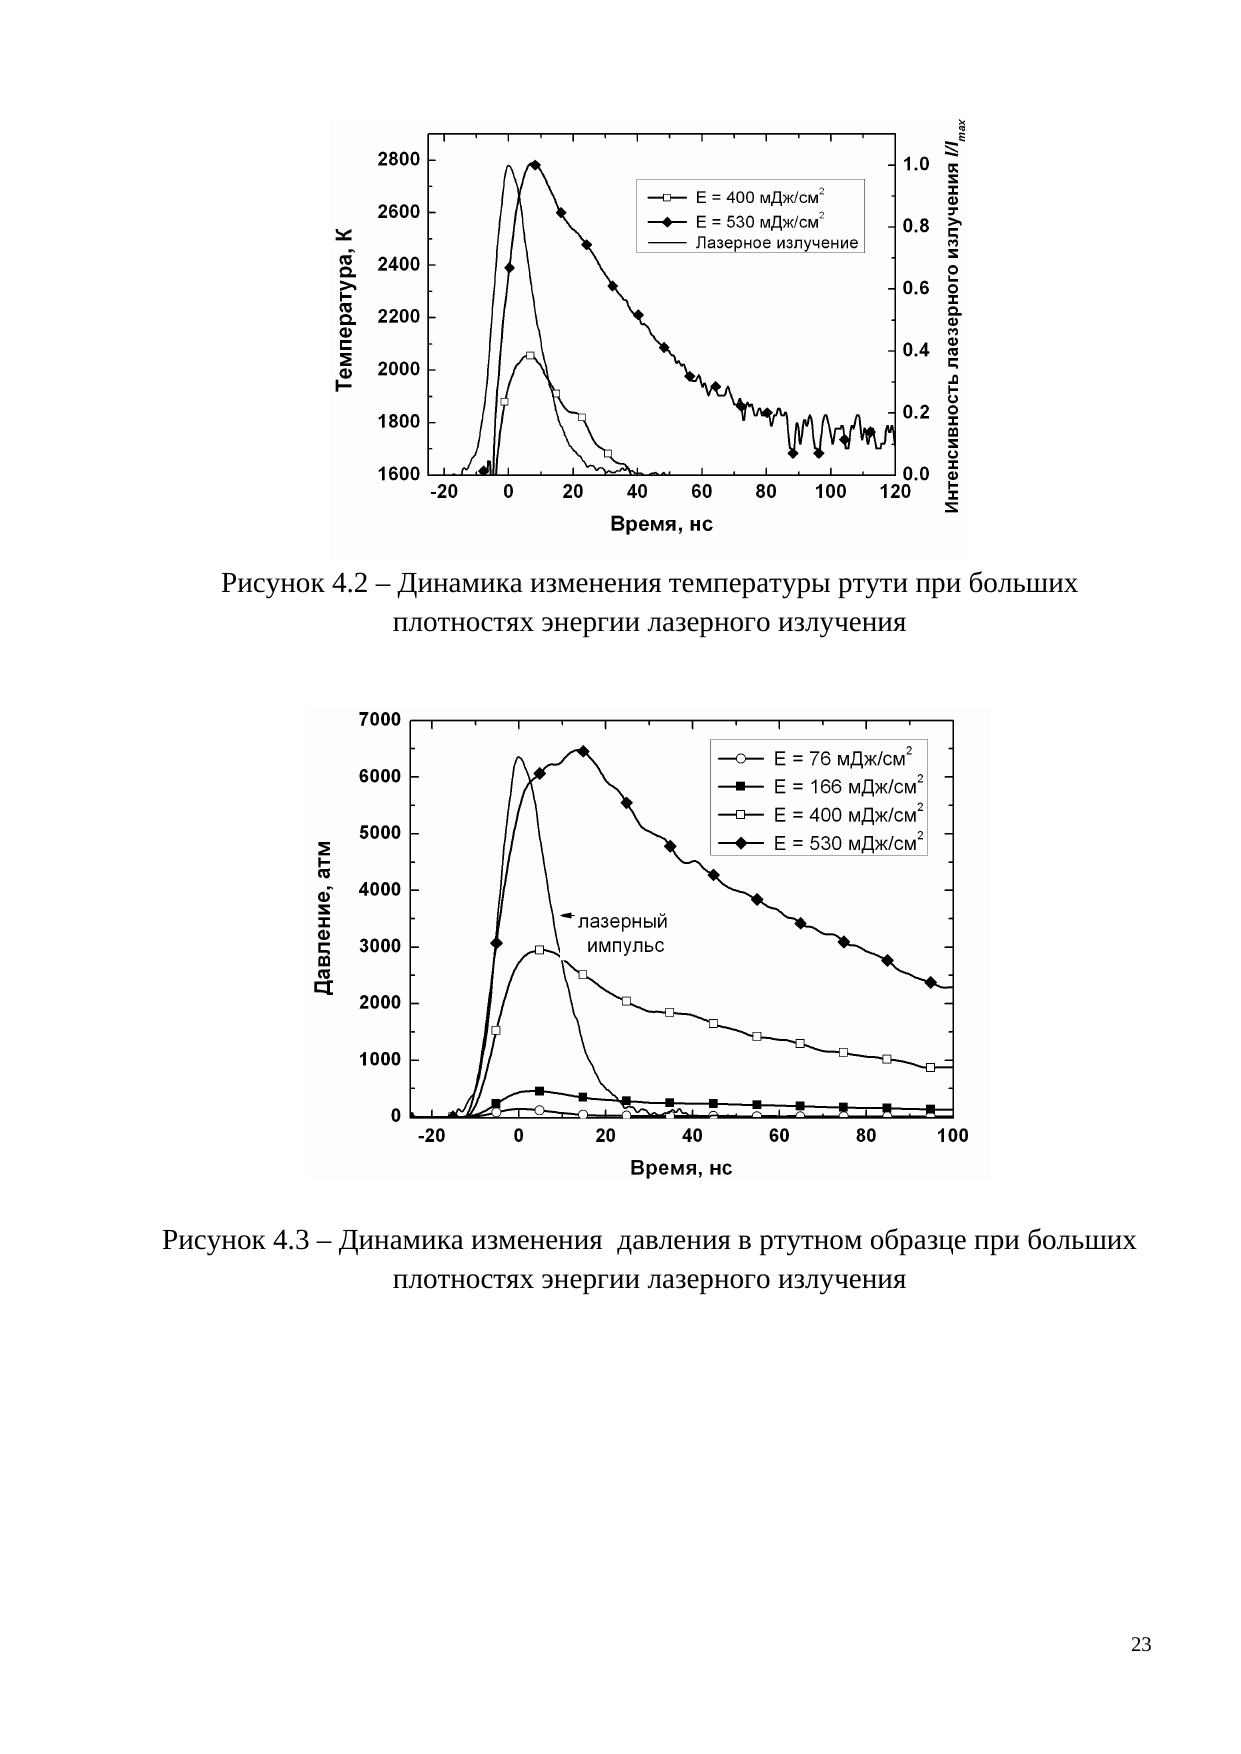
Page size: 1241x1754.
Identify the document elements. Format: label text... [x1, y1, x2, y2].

picture [308, 706, 992, 1181]
text Рисунок 4.2 – Динамика изменения температуры ртути при больших плотностях энергии лазерного излучения [148, 565, 1152, 637]
picture [330, 118, 969, 561]
text Рисунок 4.3 – Динамика изменения давления в ртутном образце при больших плотностях энергии лазерного излучения [148, 1222, 1152, 1294]
